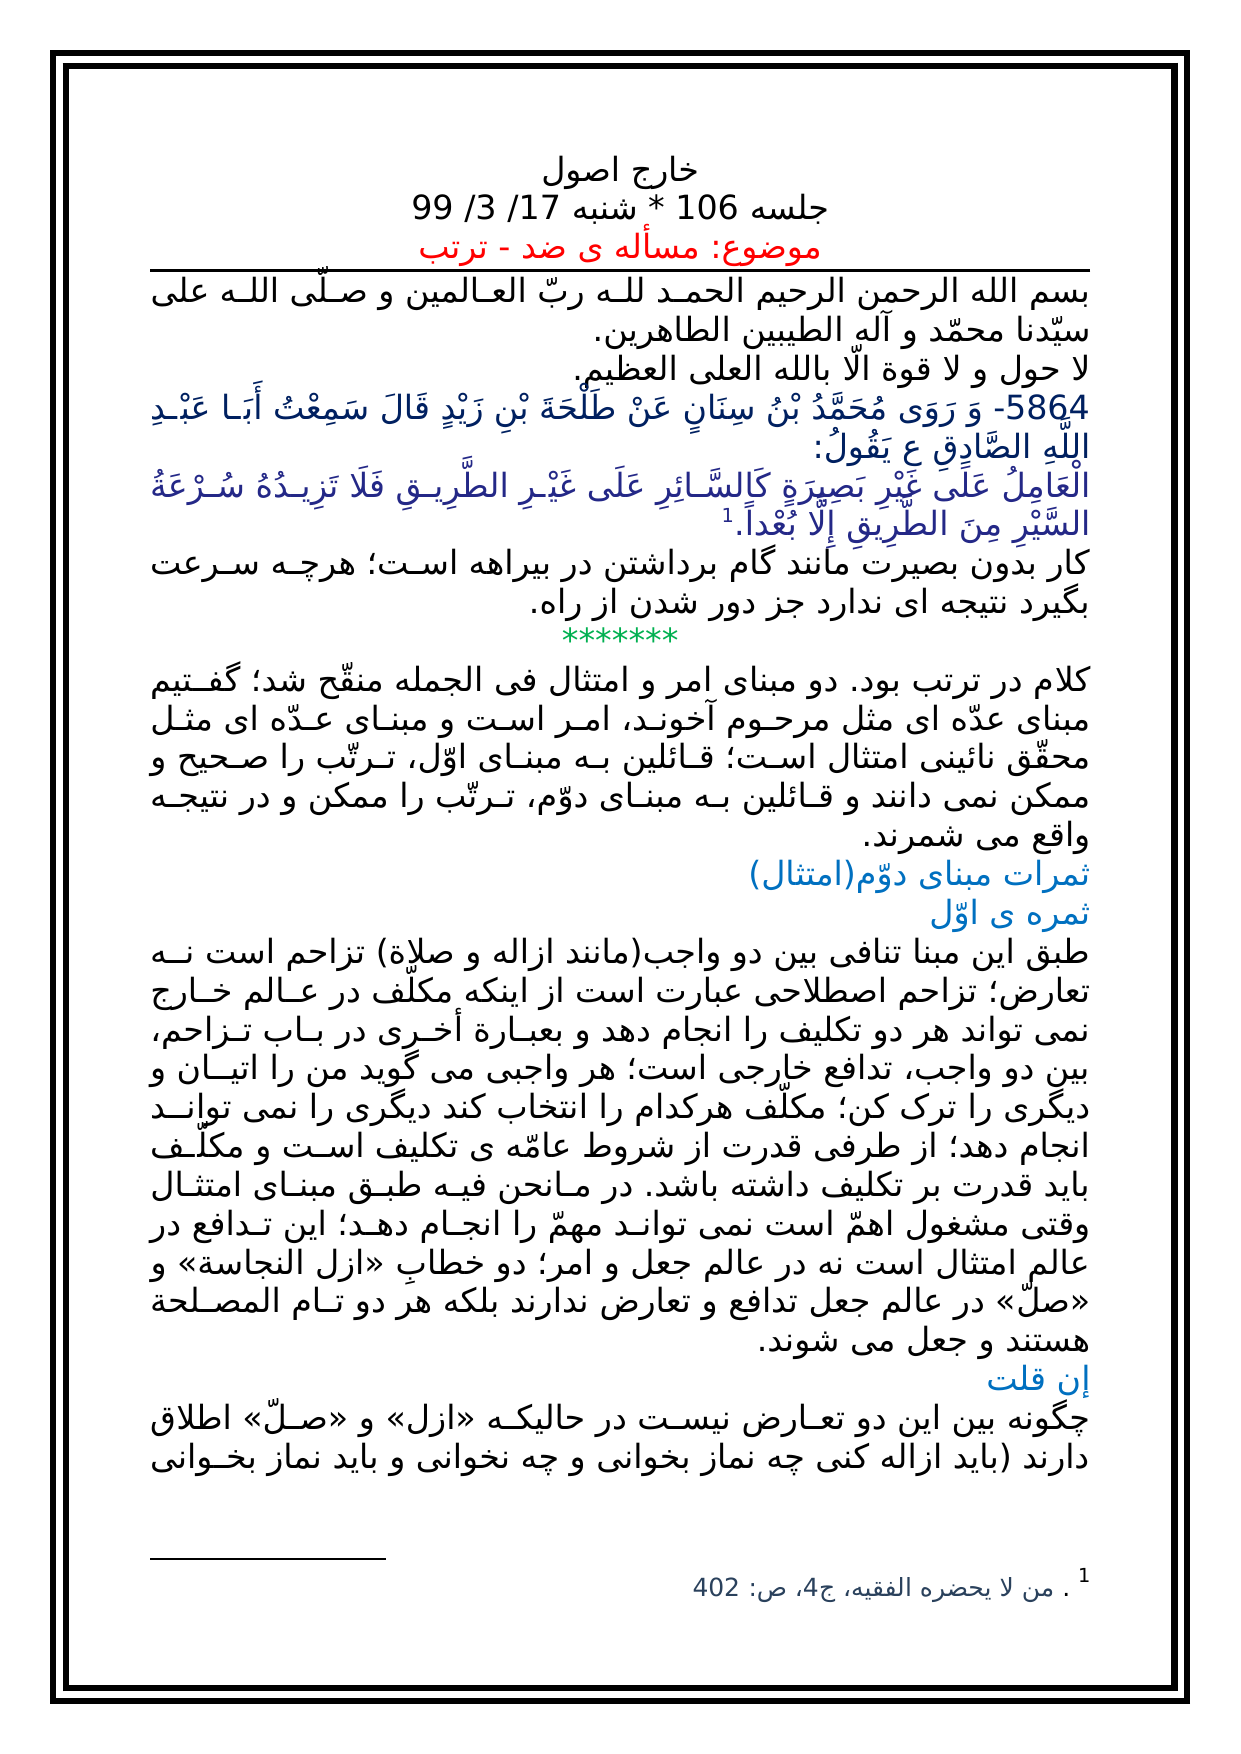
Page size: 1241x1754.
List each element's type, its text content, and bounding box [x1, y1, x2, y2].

text ثمره ی اوّل [150, 893, 1090, 932]
text لا حول و لا قوة الّا بالله العلی العظیم. [150, 349, 1090, 388]
text بسم الله الرحمن الرحیم الحمد لله ربّ العالمین و صلّی الله علی سیّدنا محمّد و آله الطیبین الطاهرین. [150, 272, 1090, 349]
text الْعَامِلُ عَلَى غَيْرِ بَصِيرَةٍ كَالسَّائِرِ عَلَى غَيْرِ الطَّرِيقِ فَلَا تَزِيدُهُ‏ سُرْعَةُ السَّيْرِ مِنَ الطَّرِيقِ إِلَّا بُعْداً. [150, 466, 1090, 544]
text طبق این مبنا تنافی بین دو واجب(مانند ازاله و صلاة) تزاحم است نه تعارض؛ تزاحم اصطلاحی عبارت است از اینکه مکلّف در عالم خارج نمی تواند هر دو تکلیف را انجام دهد و بعبارة أخری در باب تزاحم، بین دو واجب، تدافع خارجی است؛ هر واجبی می گوید من را اتیان و دیگری را ترک کن؛ مکلّف هرکدام را انتخاب کند دیگری را نمی تواند انجام دهد؛ از طرفی قدرت از شروط عامّه ی تکلیف است و مکلّف باید قدرت بر تکلیف داشته باشد. در مانحن فیه طبق مبنای امتثال وقتی مشغول اهمّ است نمی تواند مهمّ را انجام دهد؛ این تدافع در عالم امتثال است نه در عالم جعل و امر؛ دو خطابِ «ازل النجاسة» و «صلّ» در عالم جعل تدافع و تعارض ندارند بلکه هر دو تام المصلحة هستند و جعل می شوند. [150, 932, 1090, 1360]
text کار بدون بصیرت مانند گام برداشتن در بیراهه است؛ هرچه سرعت بگیرد نتیجه ای ندارد جز دور شدن از راه. [150, 544, 1090, 621]
text جلسه 106 * شنبه 17/ 3/ 99 [150, 189, 1090, 228]
text خارج اصول [150, 150, 1090, 189]
text کلام در ترتب بود. دو مبنای امر و امتثال فی الجمله منقّح شد؛ گفتیم مبنای عدّه ای مثل مرحوم آخوند، امر است و مبنای عدّه ای مثل محقّق نائینی امتثال است؛ قائلین به مبنای اوّل، ترتّب را صحیح و ممکن نمی دانند و قائلین به مبنای دوّم، ترتّب را ممکن و در نتیجه واقع می شمرند. [150, 660, 1090, 854]
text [150, 1398, 1090, 1476]
text ******* [150, 621, 1090, 660]
text موضوع: مسأله ی ضد - ترتب [150, 228, 1090, 269]
text ثمرات مبنای دوّم(امتثال) [150, 854, 1090, 893]
text إن قلت [150, 1360, 1090, 1398]
text 5864- وَ رَوَى مُحَمَّدُ بْنُ سِنَانٍ عَنْ طَلْحَةَ بْنِ زَيْدٍ قَالَ سَمِعْتُ أَبَا عَبْدِ اللَّهِ الصَّادِقِ ع يَقُولُ: [150, 388, 1090, 466]
